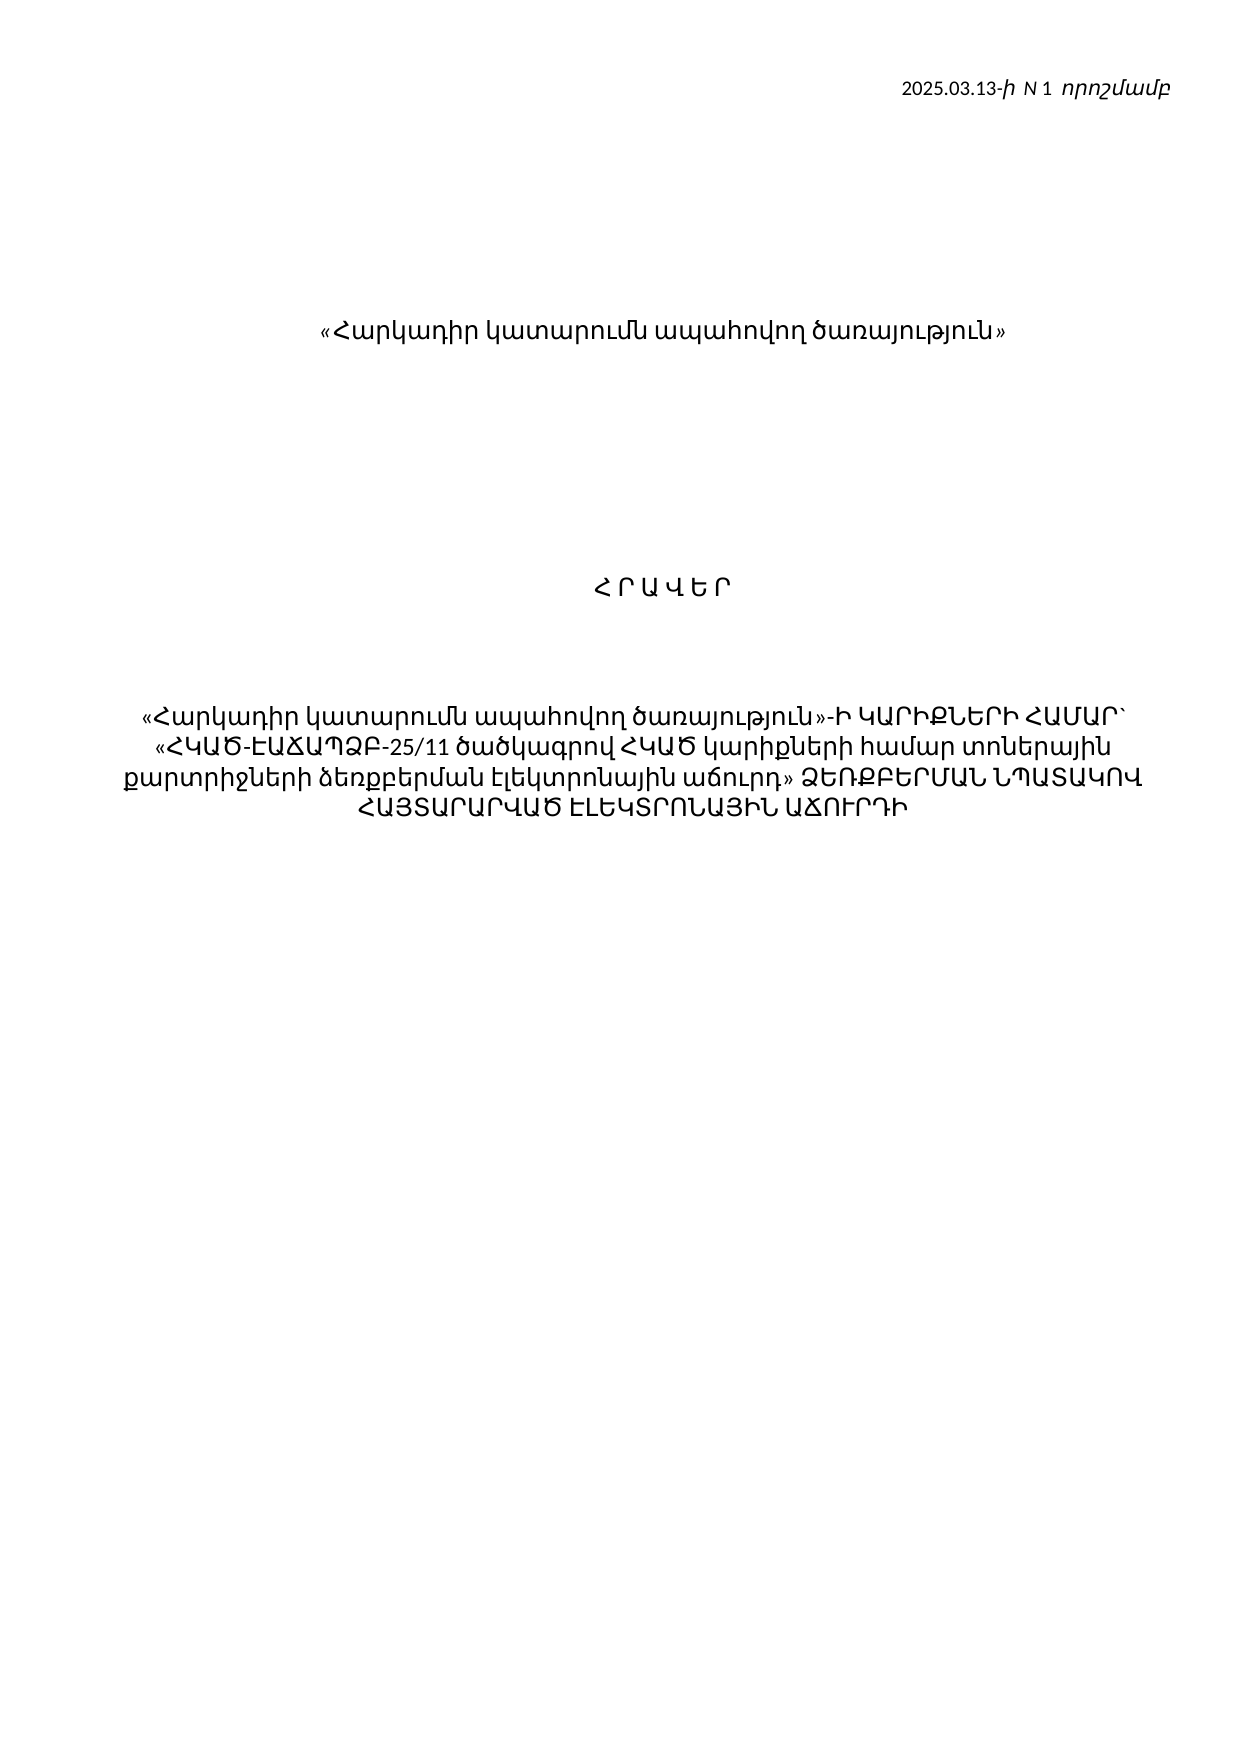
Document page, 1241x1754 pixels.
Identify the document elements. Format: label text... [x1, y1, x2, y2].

text «Հարկադիր կատարումն ապահովող ծառայություն»-Ի ԿԱՐԻՔՆԵՐԻ ՀԱՄԱՐ` «ՀԿԱԾ-ԷԱՃԱՊՁԲ-25/11 ծածկագրով ՀԿԱԾ կարիքների համար տոներային քարտրիջների ձեռքբերման էլեկտրոնային աճուրդ» ՁԵՌՔԲԵՐՄԱՆ ՆՊԱՏԱԿՈՎ ՀԱՅՏԱՐԱՐՎԱԾ ԷԼԵԿՏՐՈՆԱՅԻՆ ԱՃՈՒՐԴԻ [94, 701, 1172, 823]
text 2025.03.13 -ի N 1 որոշմամբ [94, 75, 1171, 100]
text Հ Ր Ա Վ Ե Ր [94, 572, 1172, 602]
text « Հարկադիր կատարումն ապահովող ծառայություն» [94, 316, 1172, 346]
